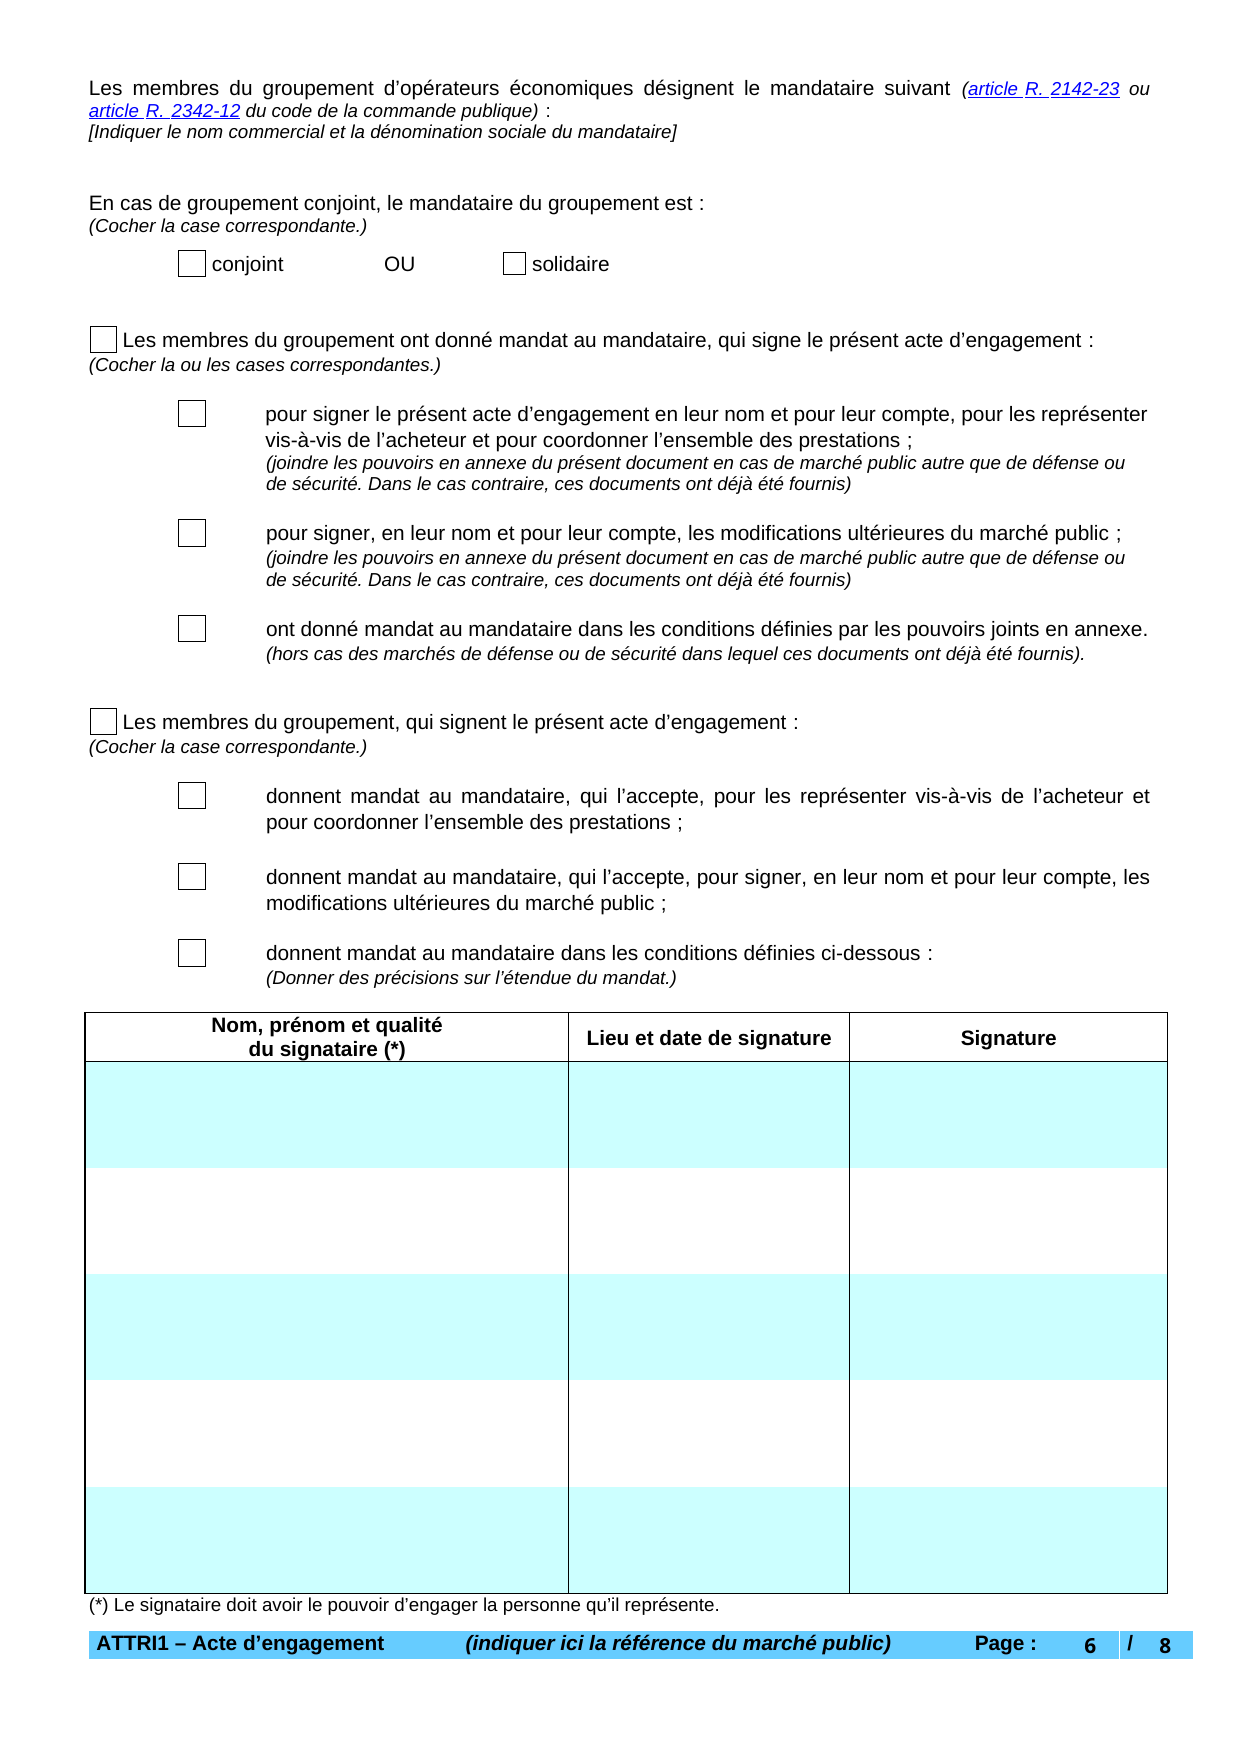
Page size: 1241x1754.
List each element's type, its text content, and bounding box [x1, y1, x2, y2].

table_cell [850, 1274, 1167, 1380]
text Les membres du groupement ont donné mandat au mandataire, qui signe le présent acte d’engagement : [89, 325, 1152, 353]
text (*) Le signataire doit avoir le pouvoir d’engager la personne qu’il représente. [89, 1594, 1152, 1616]
text pour signer le présent acte d’engagement en leur nom et pour leur compte, pour les représenter vis-à-vis de l’acheteur et pour coordonner l’ensemble des prestations ; [89, 399, 1152, 451]
table_cell [569, 1274, 849, 1380]
table_cell [569, 1380, 849, 1487]
table_header Lieu et date de signature [569, 1013, 849, 1061]
table_cell [850, 1062, 1167, 1168]
table_cell [569, 1487, 849, 1593]
table_cell [850, 1380, 1167, 1487]
text conjoint OU solidaire [89, 249, 1152, 277]
text (Cocher la ou les cases correspondantes.) [89, 353, 1152, 375]
text En cas de groupement conjoint, le mandataire du groupement est : [89, 191, 1152, 215]
table_cell [850, 1487, 1167, 1593]
text ont donné mandat au mandataire dans les conditions définies par les pouvoirs joints en annexe. [118, 614, 1152, 642]
table_cell [569, 1168, 849, 1274]
table_cell [86, 1487, 568, 1593]
text (Cocher la case correspondante.) [89, 736, 1152, 757]
table_cell [86, 1380, 568, 1487]
table_cell [86, 1168, 568, 1274]
text Les membres du groupement, qui signent le présent acte d’engagement : [89, 707, 1152, 736]
text (joindre les pouvoirs en annexe du présent document en cas de marché public autre que de défense ou de sécurité. Dans le cas contraire, ces documents ont déjà été fournis) [266, 451, 1152, 494]
table_cell [569, 1062, 849, 1168]
text donnent mandat au mandataire, qui l’accepte, pour les représenter vis-à-vis de l’acheteur et pour coordonner l’ensemble des prestations ; [177, 781, 1152, 833]
text (Cocher la case correspondante.) [89, 215, 1152, 236]
text donnent mandat au mandataire dans les conditions définies ci-dessous : [118, 938, 1152, 967]
text [Indiquer le nom commercial et la dénomination sociale du mandataire] [89, 121, 1152, 143]
table_cell [86, 1062, 568, 1168]
table_cell [850, 1168, 1167, 1274]
text (hors cas des marchés de défense ou de sécurité dans lequel ces documents ont déjà été fournis). [266, 642, 1152, 664]
text (joindre les pouvoirs en annexe du présent document en cas de marché public autre que de défense ou de sécurité. Dans le cas contraire, ces documents ont déjà été fournis) [266, 547, 1152, 590]
table_header Nom, prénom et qualité du signataire (*) [86, 1013, 568, 1061]
text (Donner des précisions sur l’étendue du mandat.) [118, 967, 1152, 988]
text donnent mandat au mandataire, qui l’accepte, pour signer, en leur nom et pour leur compte, les modifications ultérieures du marché public ; [177, 862, 1152, 914]
text pour signer, en leur nom et pour leur compte, les modifications ultérieures du marché public ; [177, 518, 1152, 547]
table_cell [86, 1274, 568, 1380]
text Les membres du groupement d’opérateurs économiques désignent le mandataire suivant (article R. 2142-23 ou article R. 2342-12 du code de la commande publique) : [89, 76, 1152, 121]
table_header Signature [850, 1013, 1167, 1061]
